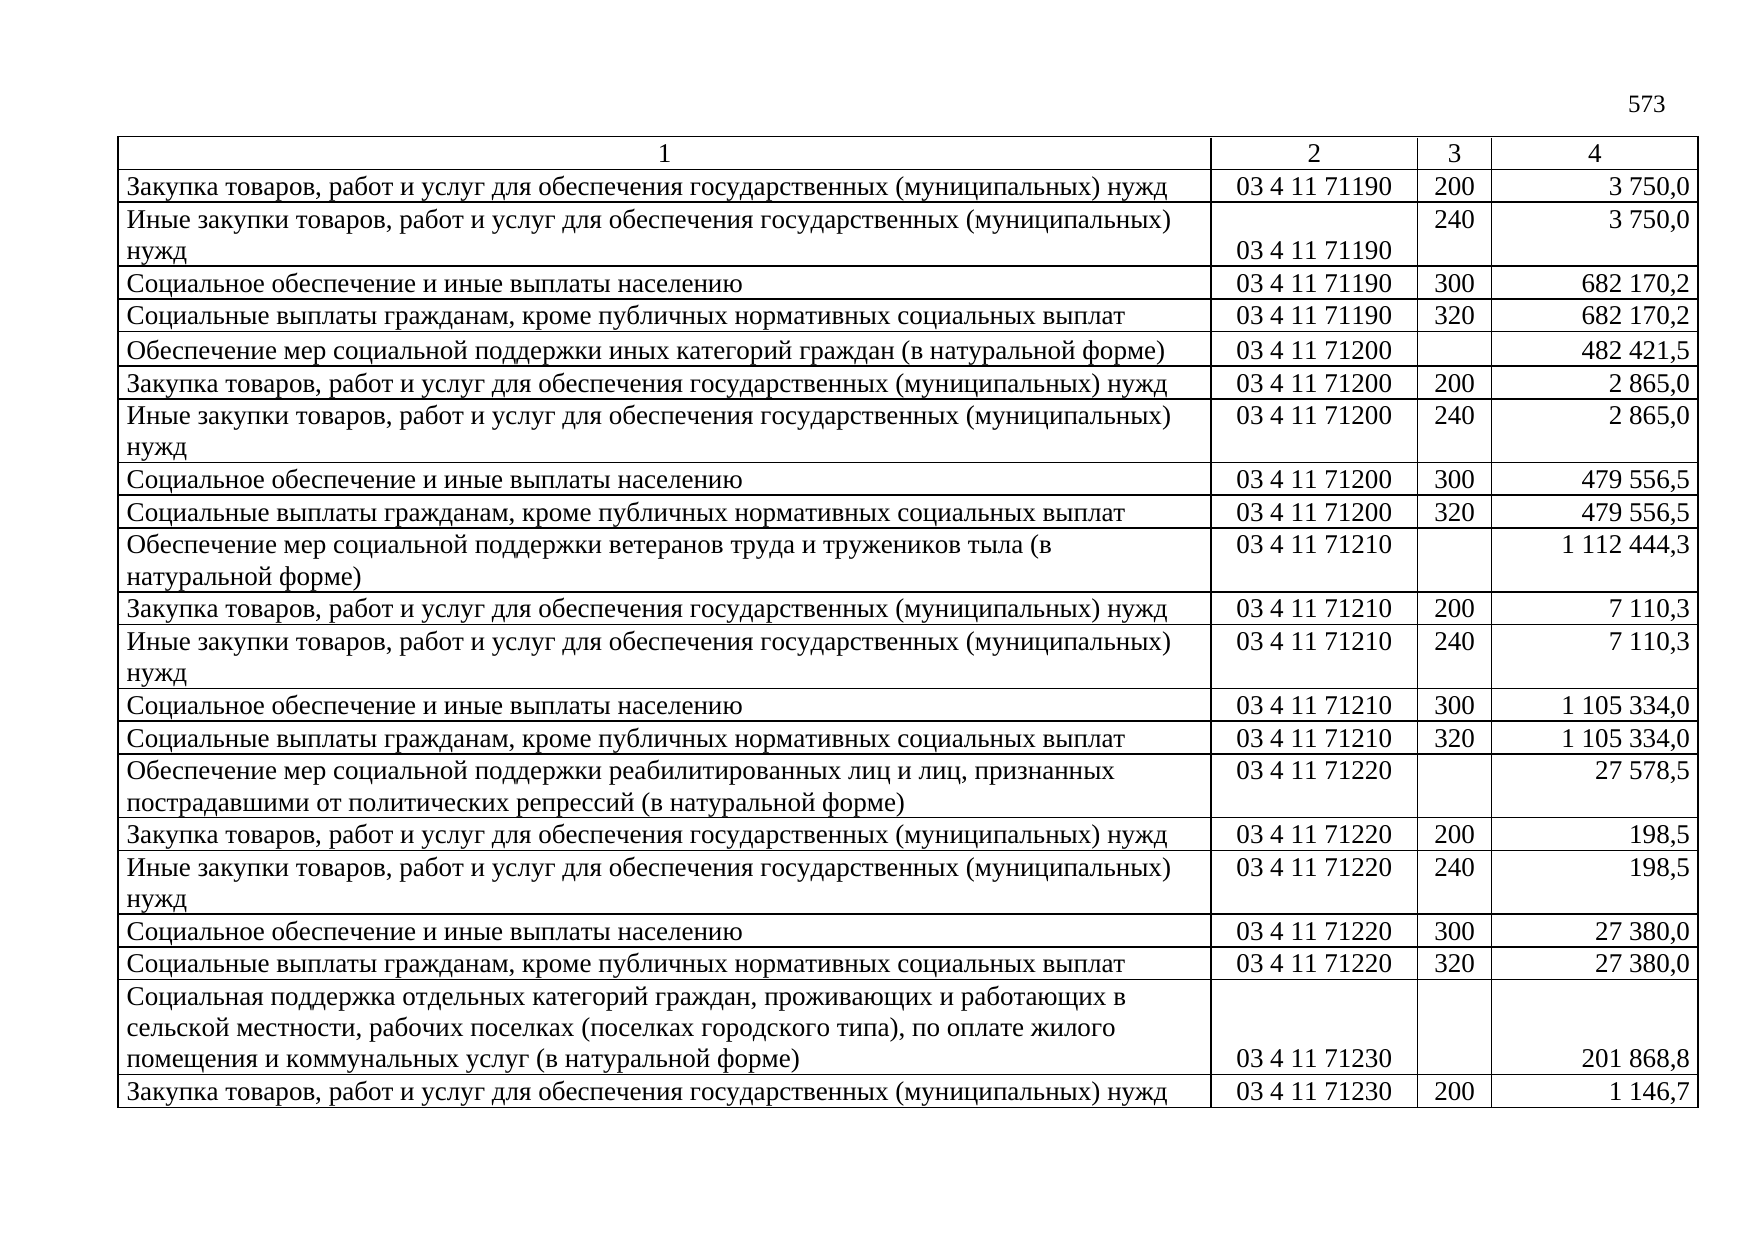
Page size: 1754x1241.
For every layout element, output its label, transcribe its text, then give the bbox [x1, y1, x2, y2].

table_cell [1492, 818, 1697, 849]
table_header 2 [1212, 137, 1417, 168]
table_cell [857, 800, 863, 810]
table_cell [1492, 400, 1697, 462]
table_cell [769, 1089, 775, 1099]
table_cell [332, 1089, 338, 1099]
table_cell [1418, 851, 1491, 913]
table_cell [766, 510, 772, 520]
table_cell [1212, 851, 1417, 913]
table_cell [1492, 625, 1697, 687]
table_cell Социальное обеспечение и иные выплаты населению [119, 267, 1210, 298]
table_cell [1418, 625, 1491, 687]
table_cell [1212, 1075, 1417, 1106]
table_cell 03 4 11 71190 [1212, 203, 1417, 265]
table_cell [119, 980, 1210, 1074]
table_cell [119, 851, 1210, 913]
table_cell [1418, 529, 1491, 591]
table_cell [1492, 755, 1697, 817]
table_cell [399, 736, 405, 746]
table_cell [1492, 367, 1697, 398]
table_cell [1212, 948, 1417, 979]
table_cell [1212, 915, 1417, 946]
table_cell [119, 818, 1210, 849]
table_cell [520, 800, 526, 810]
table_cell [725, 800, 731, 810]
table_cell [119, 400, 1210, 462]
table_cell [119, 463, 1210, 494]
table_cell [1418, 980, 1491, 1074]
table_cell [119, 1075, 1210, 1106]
table_header 4 [1492, 137, 1697, 168]
table_cell 320 [1418, 300, 1491, 331]
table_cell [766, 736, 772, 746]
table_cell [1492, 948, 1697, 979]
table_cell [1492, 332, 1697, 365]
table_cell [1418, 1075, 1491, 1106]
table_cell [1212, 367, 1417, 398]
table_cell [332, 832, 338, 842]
table_cell Обеспечение мер социальной поддержки иных категорий граждан (в натуральной форме) [119, 332, 1210, 365]
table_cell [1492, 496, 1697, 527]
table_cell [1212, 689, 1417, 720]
table_cell 03 4 11 71190 [1212, 300, 1417, 331]
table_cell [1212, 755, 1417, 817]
table_cell 03 4 11 71190 [1212, 267, 1417, 298]
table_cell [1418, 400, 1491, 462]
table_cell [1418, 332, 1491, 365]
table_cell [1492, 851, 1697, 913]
table_cell 03 4 11 71200 [1212, 332, 1417, 365]
table_cell 240 [1418, 203, 1491, 265]
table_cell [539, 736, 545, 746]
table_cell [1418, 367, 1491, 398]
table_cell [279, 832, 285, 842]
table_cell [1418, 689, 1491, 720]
table_cell 3 750,0 [1492, 170, 1697, 201]
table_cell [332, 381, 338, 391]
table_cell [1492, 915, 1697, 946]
table_cell 200 [1418, 170, 1491, 201]
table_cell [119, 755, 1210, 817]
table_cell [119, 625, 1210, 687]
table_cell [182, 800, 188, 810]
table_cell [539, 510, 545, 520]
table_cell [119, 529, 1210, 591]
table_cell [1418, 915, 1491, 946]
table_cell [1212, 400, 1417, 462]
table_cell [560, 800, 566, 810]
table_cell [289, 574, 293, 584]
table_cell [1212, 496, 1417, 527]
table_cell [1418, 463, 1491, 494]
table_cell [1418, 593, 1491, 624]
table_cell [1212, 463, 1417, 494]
table_cell 300 [1418, 267, 1491, 298]
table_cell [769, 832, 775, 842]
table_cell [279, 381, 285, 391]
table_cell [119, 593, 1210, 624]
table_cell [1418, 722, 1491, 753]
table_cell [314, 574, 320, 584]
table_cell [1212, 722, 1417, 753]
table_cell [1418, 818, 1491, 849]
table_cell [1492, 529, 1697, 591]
table_cell 3 750,0 [1492, 203, 1697, 265]
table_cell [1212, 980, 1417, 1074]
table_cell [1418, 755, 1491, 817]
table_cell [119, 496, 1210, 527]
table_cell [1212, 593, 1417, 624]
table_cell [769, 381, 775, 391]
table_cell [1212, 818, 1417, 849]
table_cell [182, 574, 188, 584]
table_cell Иные закупки товаров, работ и услуг для обеспечения государственных (муниципальных) нужд [119, 203, 1210, 265]
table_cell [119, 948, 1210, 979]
table_cell 682 170,2 [1492, 300, 1697, 331]
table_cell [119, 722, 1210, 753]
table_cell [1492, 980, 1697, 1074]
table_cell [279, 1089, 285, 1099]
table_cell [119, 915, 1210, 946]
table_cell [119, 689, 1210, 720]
table_header 3 [1418, 137, 1491, 168]
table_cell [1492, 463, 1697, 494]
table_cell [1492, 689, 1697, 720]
table_cell Социальные выплаты гражданам, кроме публичных нормативных социальных выплат [119, 300, 1210, 331]
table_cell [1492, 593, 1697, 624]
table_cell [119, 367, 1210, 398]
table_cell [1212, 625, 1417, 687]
table_header 1 [119, 137, 1211, 168]
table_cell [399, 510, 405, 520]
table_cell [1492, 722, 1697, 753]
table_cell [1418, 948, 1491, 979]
table_cell 03 4 11 71190 [1212, 170, 1417, 201]
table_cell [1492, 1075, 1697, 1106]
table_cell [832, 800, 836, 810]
table_cell Закупка товаров, работ и услуг для обеспечения государственных (муниципальных) нужд [119, 170, 1210, 201]
table_cell 682 170,2 [1492, 267, 1697, 298]
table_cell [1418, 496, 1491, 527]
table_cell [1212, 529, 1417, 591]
